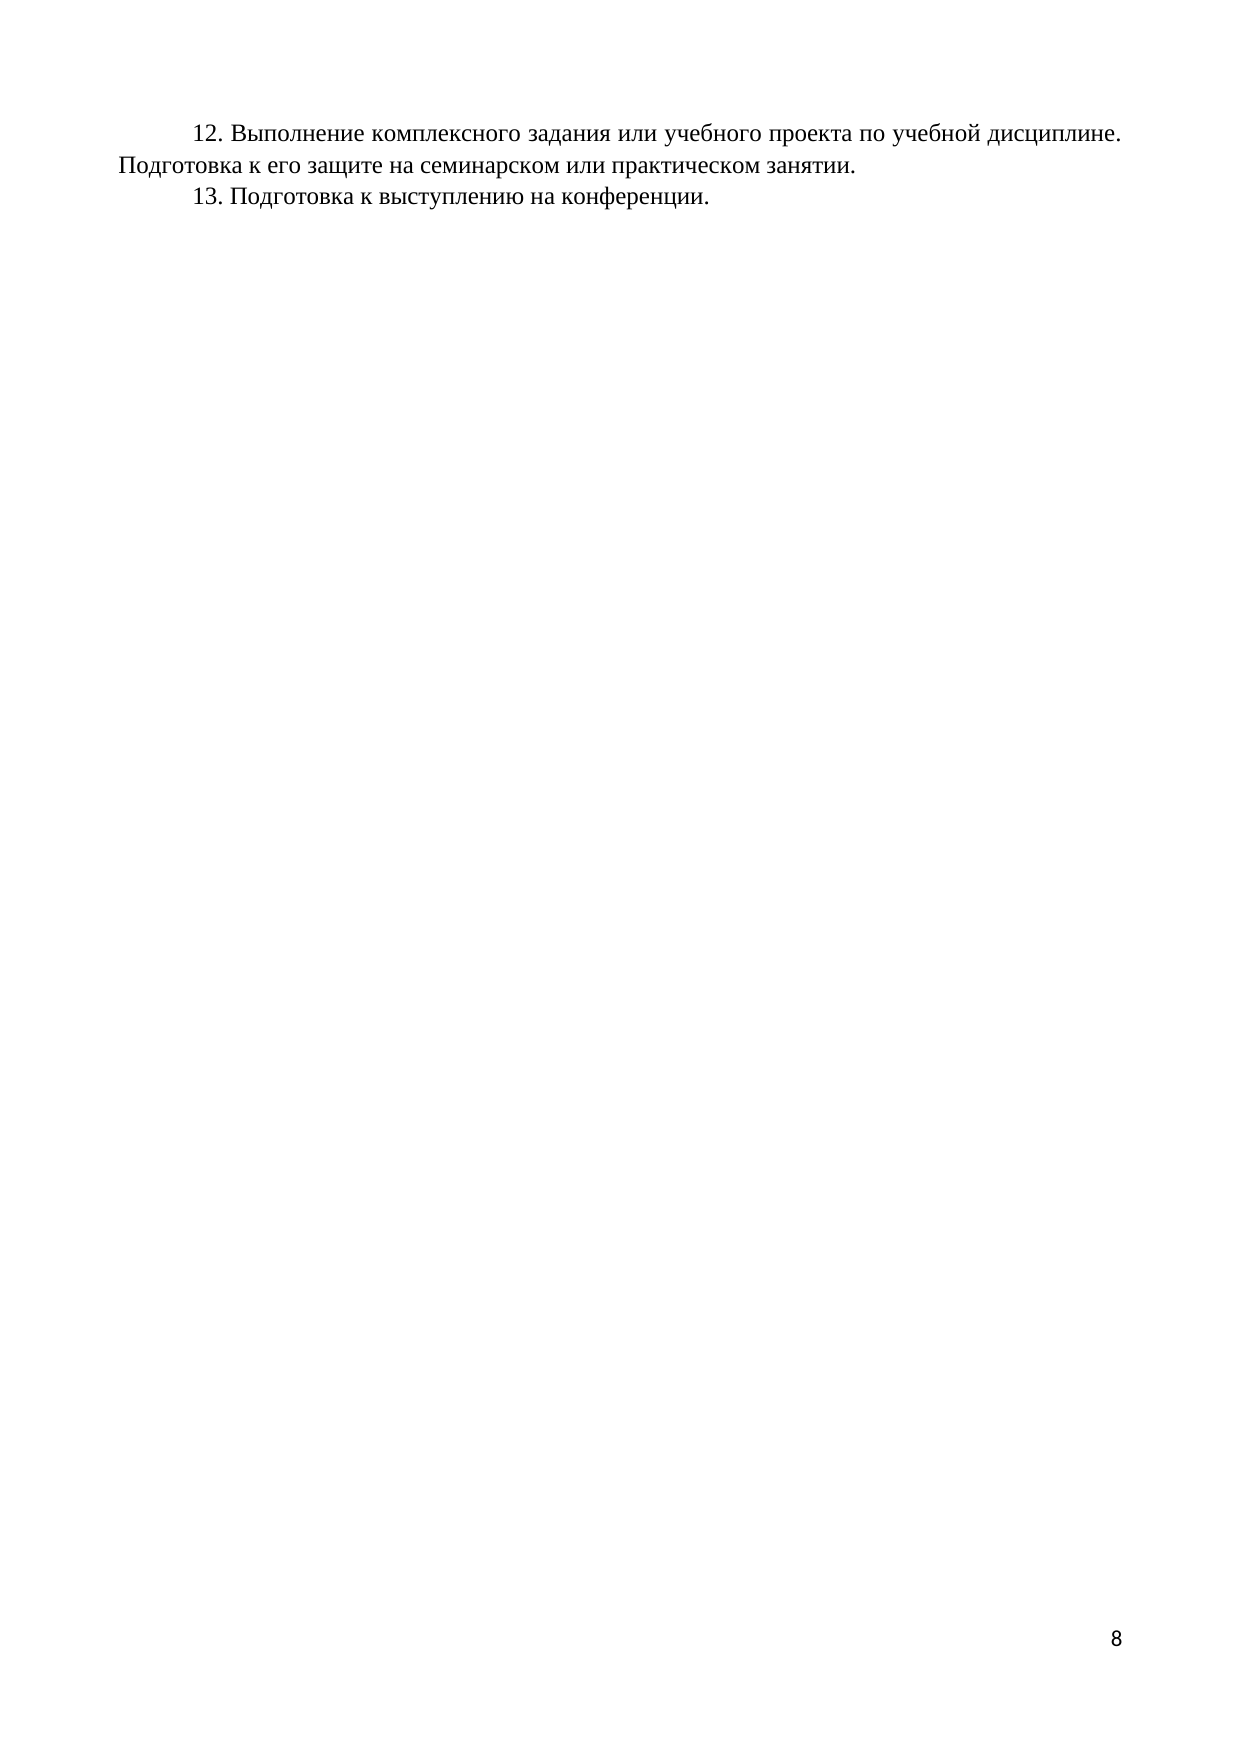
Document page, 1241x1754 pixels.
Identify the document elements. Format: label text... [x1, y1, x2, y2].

text 12. Выполнение комплексного задания или учебного проекта по учебной дисциплине. Подготовка к его защите на семинарском или практическом занятии. [118, 118, 1122, 178]
text 13. Подготовка к выступлению на конференции. [118, 181, 1122, 210]
